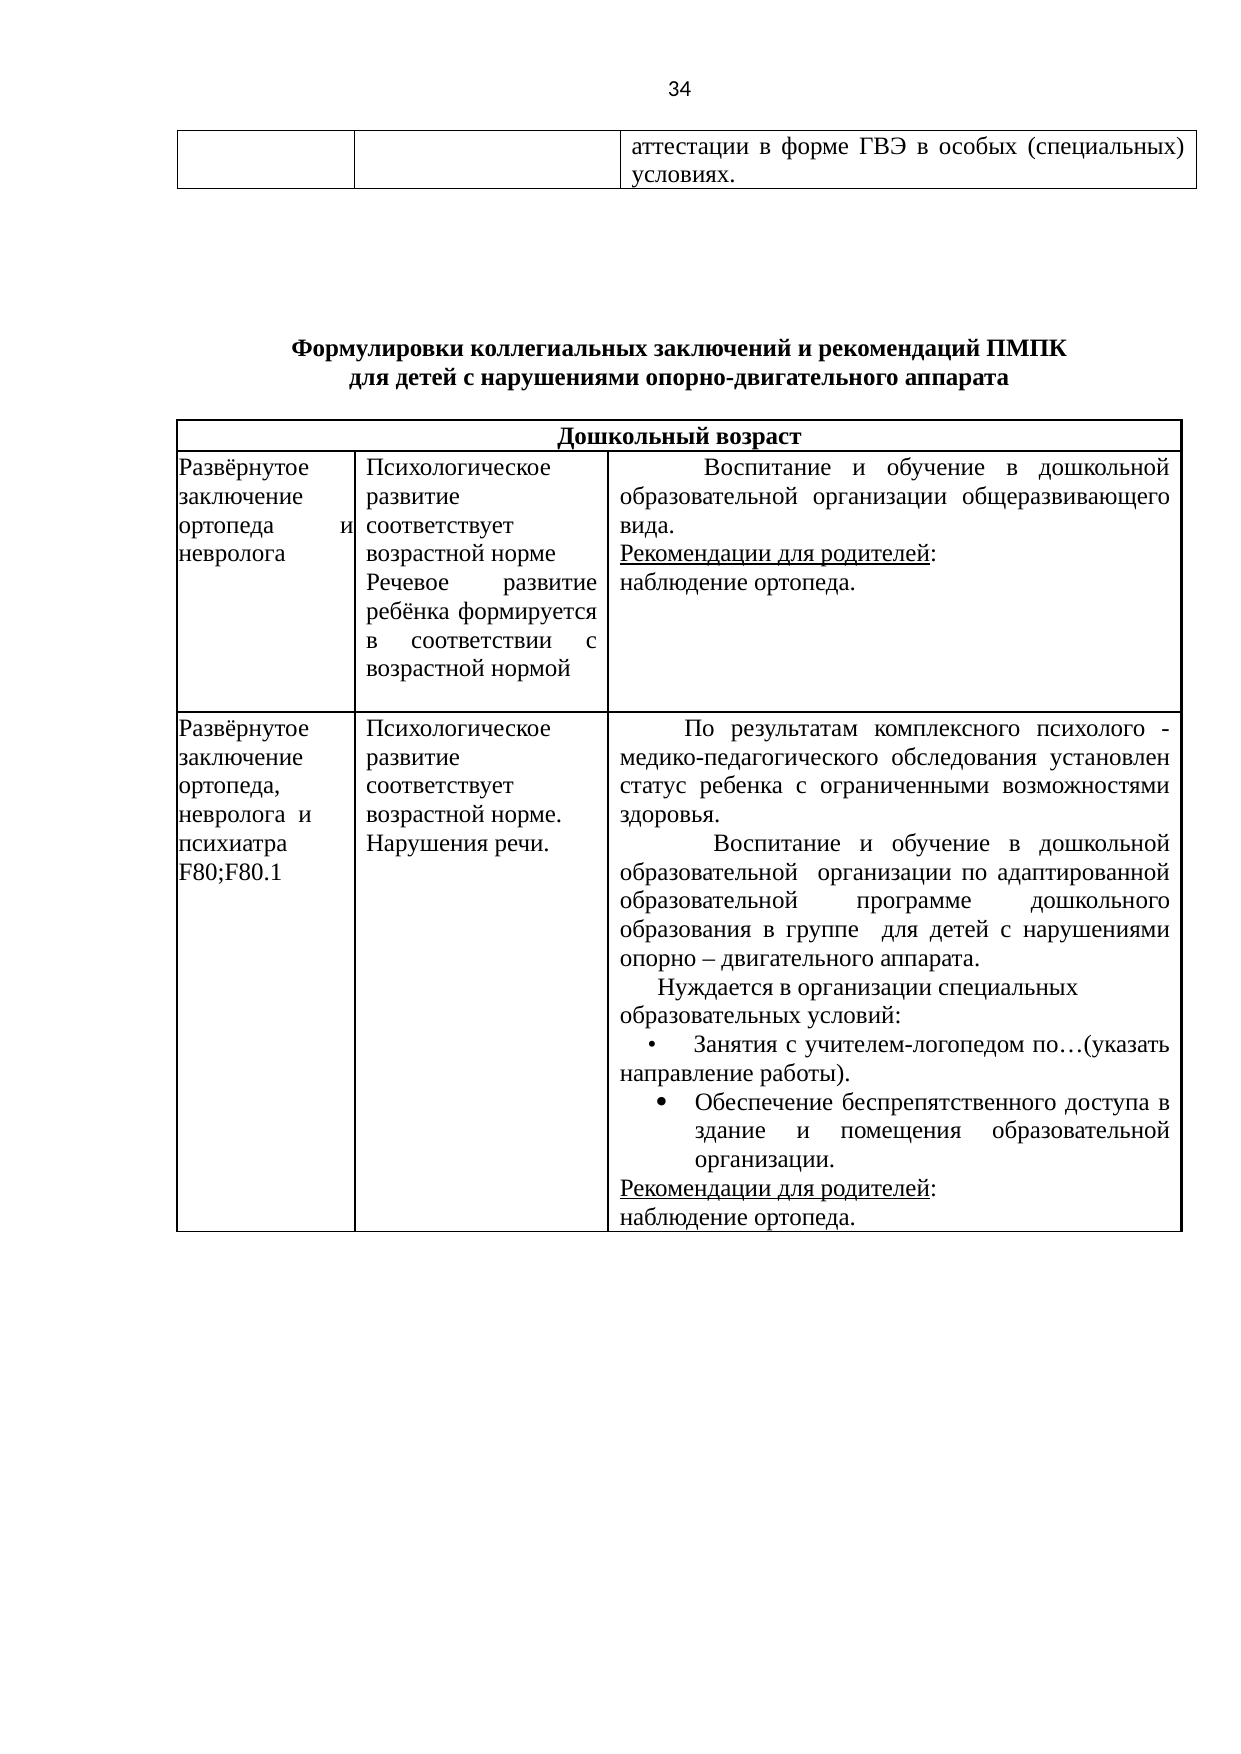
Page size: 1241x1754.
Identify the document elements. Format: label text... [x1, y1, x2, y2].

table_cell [355, 131, 620, 188]
table_cell Психологическое развитие соответствует возрастной норме. Нарушения речи. [356, 713, 607, 1231]
table_cell По результатам комплексного психолого - медико-педагогического обследования установлен статус ребенка с ограниченными возможностями здоровья. Воспитание и обучение в дошкольной образовательной организации по адаптированной образовательной программе дошкольного образования в группе для детей с нарушениями опорно – двигательного аппарата. Нуждается в организации специальных образовательных условий: • Занятия с учителем-логопедом по…(указать направление работы). Обеспечение беспрепятственного доступа в здание и помещения образовательной организации. Рекомендации для родителей: наблюдение ортопеда. [609, 713, 1180, 1231]
text для детей с нарушениями опорно-двигательного аппарата [177, 362, 1181, 391]
table_cell Развёрнутое заключение ортопеда и невролога [178, 452, 354, 711]
text Формулировки коллегиальных заключений и рекомендаций ПМПК [177, 333, 1181, 362]
table_header Дошкольный возраст [178, 421, 1180, 450]
table_cell Психологическое развитие соответствует возрастной норме Речевое развитие ребёнка формируется в соответствии с возрастной нормой [356, 452, 607, 711]
table_cell [178, 131, 354, 188]
table_cell Развёрнутое заключение ортопеда, невролога и психиатра F80;F80.1 [178, 713, 354, 1231]
table_cell Воспитание и обучение в дошкольной образовательной организации общеразвивающего вида. Рекомендации для родителей: наблюдение ортопеда. [609, 452, 1180, 711]
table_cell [621, 131, 1196, 188]
